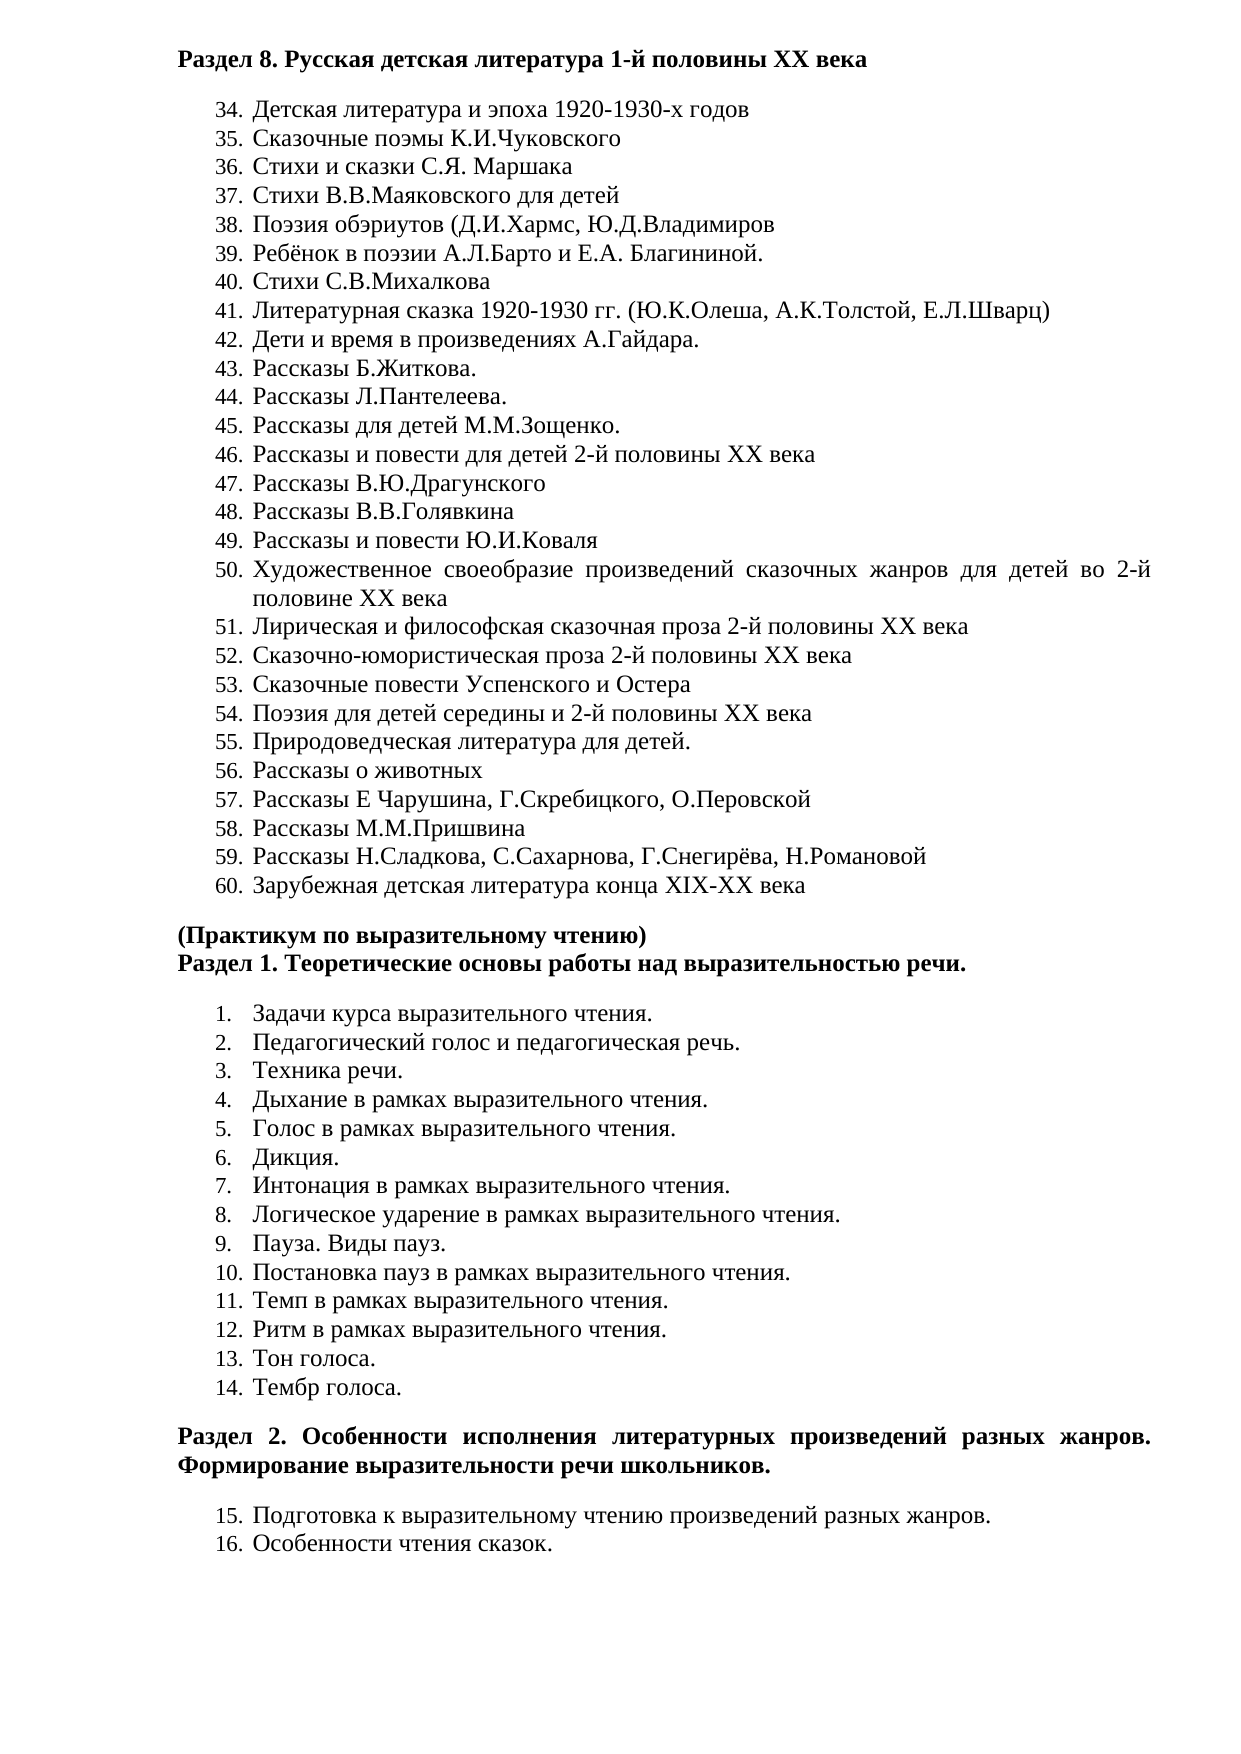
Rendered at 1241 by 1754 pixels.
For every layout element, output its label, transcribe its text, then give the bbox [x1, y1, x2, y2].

list Зарубежная детская литература конца XIX-ХХ века [215, 870, 1152, 899]
list Дети и время в произведениях А.Гайдара. [215, 324, 1152, 353]
list Дикция. [215, 1142, 1152, 1171]
list Рассказы В.В.Голявкина [215, 496, 1152, 525]
list Детская литература и эпоха 1920-1930-х годов [215, 94, 1152, 123]
list Поэзия для детей середины и 2-й половины ХХ века [215, 698, 1152, 726]
text Раздел 8. Русская детская литература 1-й половины XX века [177, 44, 1152, 73]
list Ребёнок в поэзии А.Л.Барто и Е.А. Благининой. [215, 238, 1152, 266]
list Стихи В.В.Маяковского для детей [215, 180, 1152, 209]
list Темп в рамках выразительного чтения. [215, 1286, 1152, 1314]
list Рассказы Н.Сладкова, С.Сахарнова, Г.Снегирёва, Н.Романовой [215, 841, 1152, 870]
list Задачи курса выразительного чтения. [215, 998, 1152, 1027]
text (Практикум по выразительному чтению) [177, 920, 1152, 948]
list Сказочные поэмы К.И.Чуковского [215, 123, 1152, 151]
list Лирическая и философская сказочная проза 2-й половины ХХ века [215, 611, 1152, 640]
list Рассказы Б.Житкова. [215, 353, 1152, 381]
list Дыхание в рамках выразительного чтения. [215, 1084, 1152, 1113]
list Рассказы и повести Ю.И.Коваля [215, 525, 1152, 554]
list Особенности чтения сказок. [215, 1528, 1152, 1557]
list Постановка пауз в рамках выразительного чтения. [215, 1257, 1152, 1286]
list Стихи и сказки С.Я. Маршака [215, 151, 1152, 180]
list Тембр голоса. [215, 1372, 1152, 1401]
list Литературная сказка 1920-1930 гг. (Ю.К.Олеша, А.К.Толстой, Е.Л.Шварц) [215, 295, 1152, 324]
list Подготовка к выразительному чтению произведений разных жанров. [215, 1500, 1152, 1528]
list Рассказы для детей М.М.Зощенко. [215, 410, 1152, 439]
list Стихи С.В.Михалкова [215, 266, 1152, 295]
list Рассказы Л.Пантелеева. [215, 381, 1152, 410]
list Поэзия обэриутов (Д.И.Хармс, Ю.Д.Владимиров [215, 209, 1152, 238]
list Рассказы В.Ю.Драгунского [215, 468, 1152, 496]
list Рассказы и повести для детей 2-й половины ХХ века [215, 439, 1152, 468]
list Интонация в рамках выразительного чтения. [215, 1171, 1152, 1199]
list Рассказы Е Чарушина, Г.Скребицкого, О.Перовской [215, 784, 1152, 813]
list Тон голоса. [215, 1343, 1152, 1372]
list Природоведческая литература для детей. [215, 726, 1152, 755]
list Пауза. Виды пауз. [215, 1228, 1152, 1257]
list Голос в рамках выразительного чтения. [215, 1113, 1152, 1142]
list Рассказы о животных [215, 755, 1152, 784]
list Сказочно-юмористическая проза 2-й половины ХХ века [215, 640, 1152, 669]
list Логическое ударение в рамках выразительного чтения. [215, 1199, 1152, 1228]
list Педагогический голос и педагогическая речь. [215, 1027, 1152, 1056]
text Раздел 2. Особенности исполнения литературных произведений разных жанров. Формирование выразительности речи школьников. [177, 1421, 1152, 1479]
list Ритм в рамках выразительного чтения. [215, 1314, 1152, 1343]
list Художественное своеобразие произведений сказочных жанров для детей во 2-й половине ХХ века [215, 554, 1152, 611]
list Техника речи. [215, 1056, 1152, 1084]
text Раздел 1. Теоретические основы работы над выразительностью речи. [177, 948, 1152, 977]
list Сказочные повести Успенского и Остера [215, 669, 1152, 698]
list Рассказы М.М.Пришвина [215, 813, 1152, 841]
